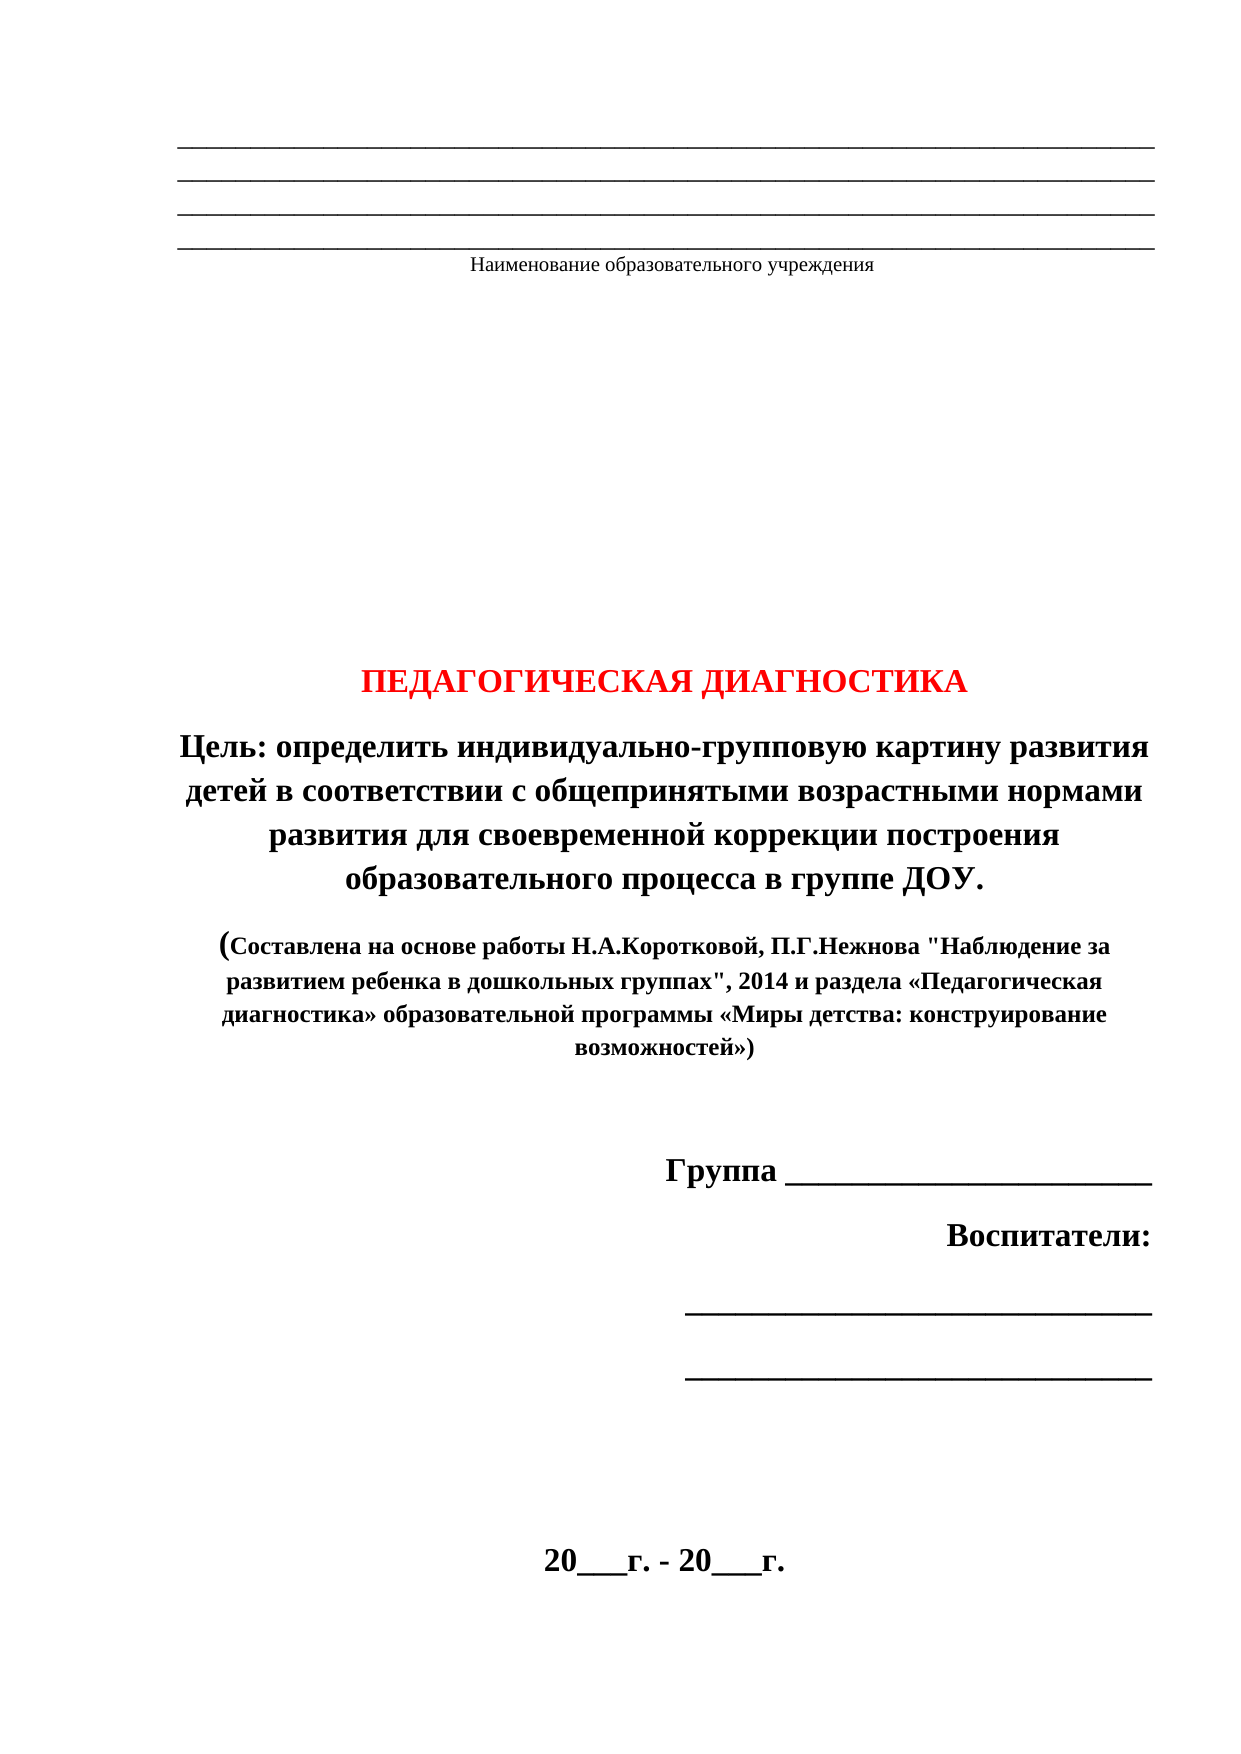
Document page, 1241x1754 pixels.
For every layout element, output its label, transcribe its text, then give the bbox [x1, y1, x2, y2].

text (Составлена на основе работы Н.А.Коротковой, П.Г.Нежнова "Наблюдение за развитием ребенка в дошкольных группах", 2014 и раздела «Педагогическая диагностика» образовательной программы «Миры детства: конструирование возможностей») [177, 923, 1152, 1061]
text Воспитатели: [177, 1216, 1152, 1254]
text ПЕДАГОГИЧЕСКАЯ ДИАГНОСТИКА [177, 661, 1152, 700]
text ____________________________ [177, 1281, 1152, 1319]
text ____________________________ [177, 1345, 1152, 1384]
text Группа ______________________ [177, 1151, 1152, 1189]
text 20___г. - 20___г. [177, 1540, 1152, 1578]
text Цель: определить индивидуально-групповую картину развития детей в соответствии с общепринятыми возрастными нормами развития для своевременной коррекции построения образовательного процесса в группе ДОУ. [177, 726, 1152, 897]
text ____________________________________________________________________________________________________________________________________________________________________________________________________________________________________________________________________________ [177, 118, 1167, 252]
text Наименование образовательного учреждения [177, 252, 1167, 276]
